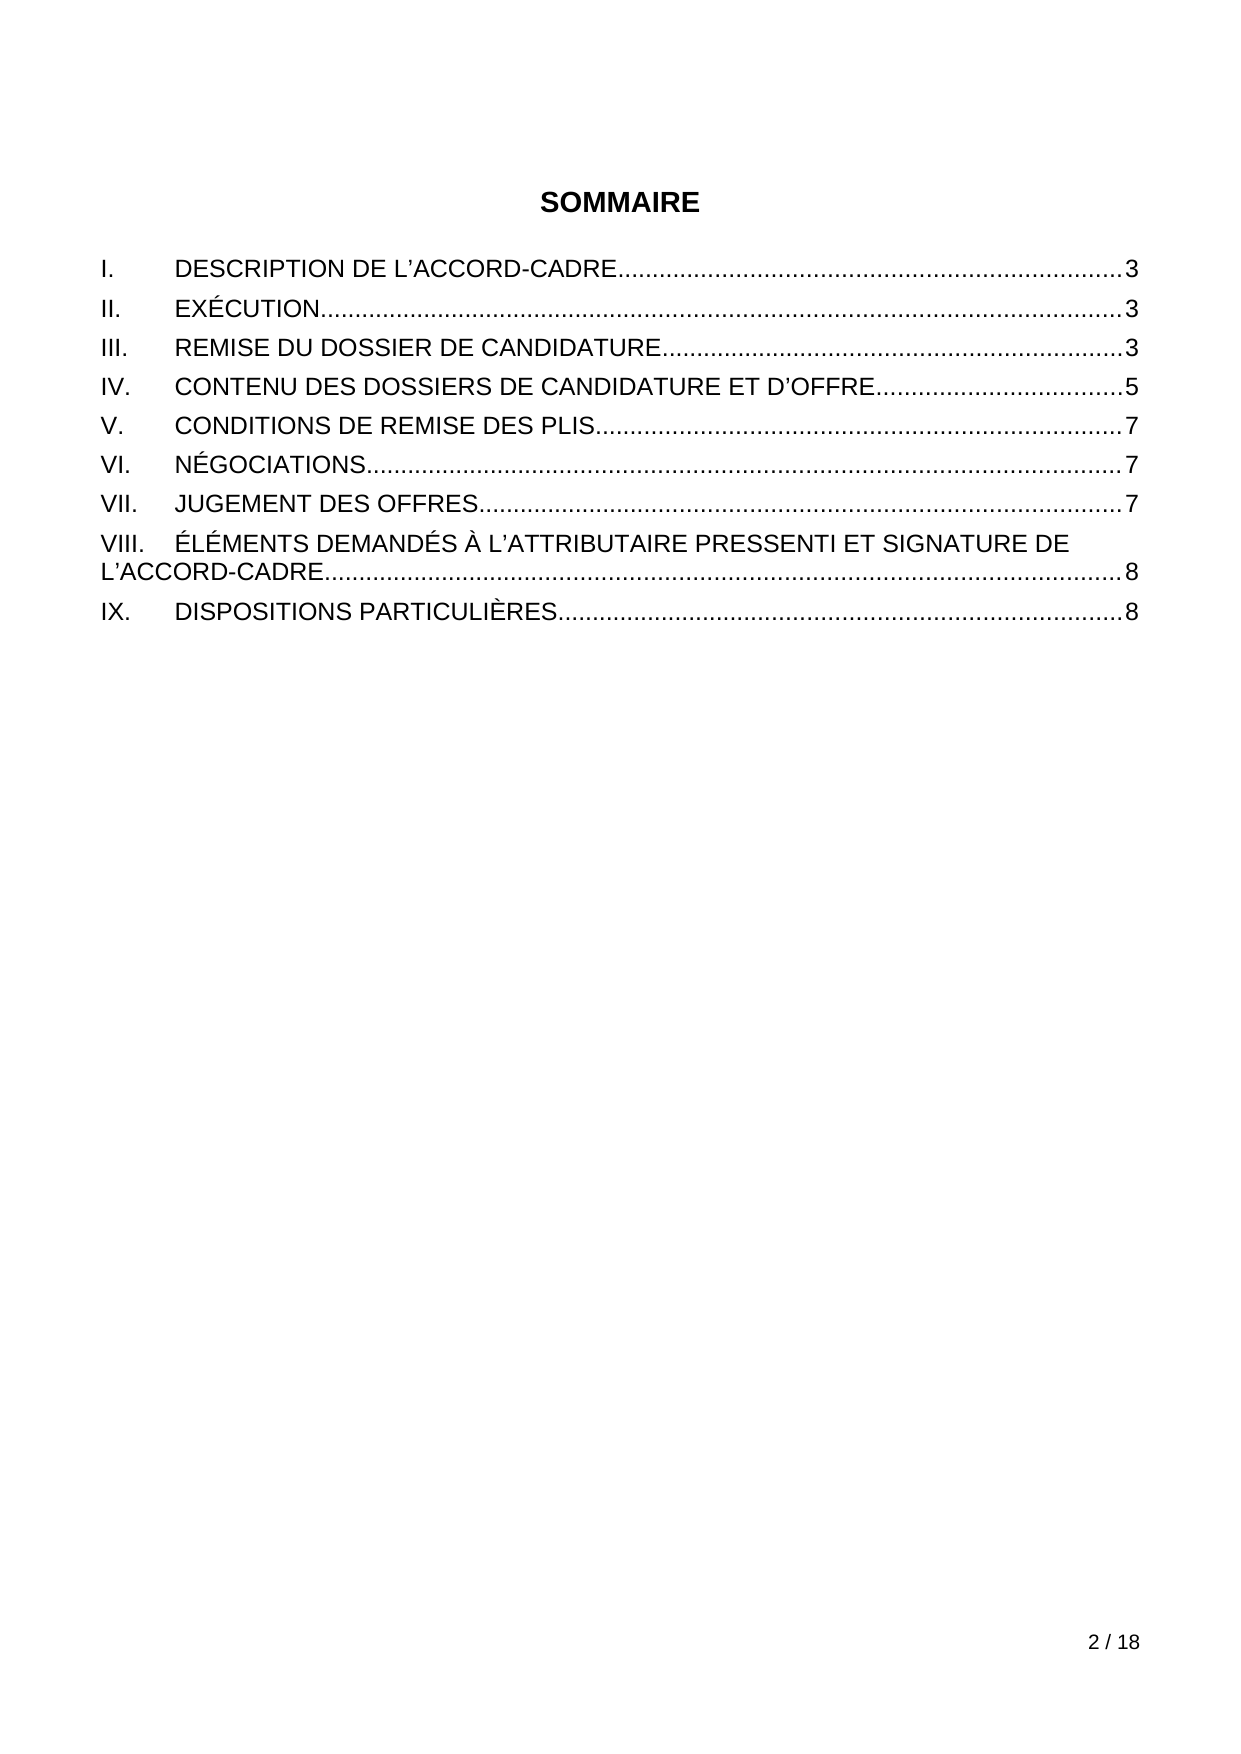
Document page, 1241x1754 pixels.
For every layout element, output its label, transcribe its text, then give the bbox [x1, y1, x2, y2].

text VI. NÉGOCIATIONS 7 [100, 450, 1140, 479]
text IX. DISPOSITIONS PARTICULIÈRES 8 [100, 596, 1140, 625]
text II. EXÉCUTION 3 [100, 293, 1140, 322]
text V. CONDITIONS DE REMISE DES PLIS 7 [100, 411, 1140, 440]
text VIII. ÉLÉMENTS DEMANDÉS À L’ATTRIBUTAIRE PRESSENTI ET SIGNATURE DE L’ACCORD-CADRE 8 [100, 528, 1140, 586]
text III. REMISE DU DOSSIER DE CANDIDATURE 3 [100, 333, 1140, 361]
text SOMMAIRE [100, 185, 1140, 218]
text IV. CONTENU DES DOSSIERS DE CANDIDATURE ET D’OFFRE 5 [100, 372, 1140, 401]
text VII. JUGEMENT DES OFFRES 7 [100, 489, 1140, 518]
text I. DESCRIPTION DE L’ACCORD-CADRE 3 [100, 254, 1140, 283]
